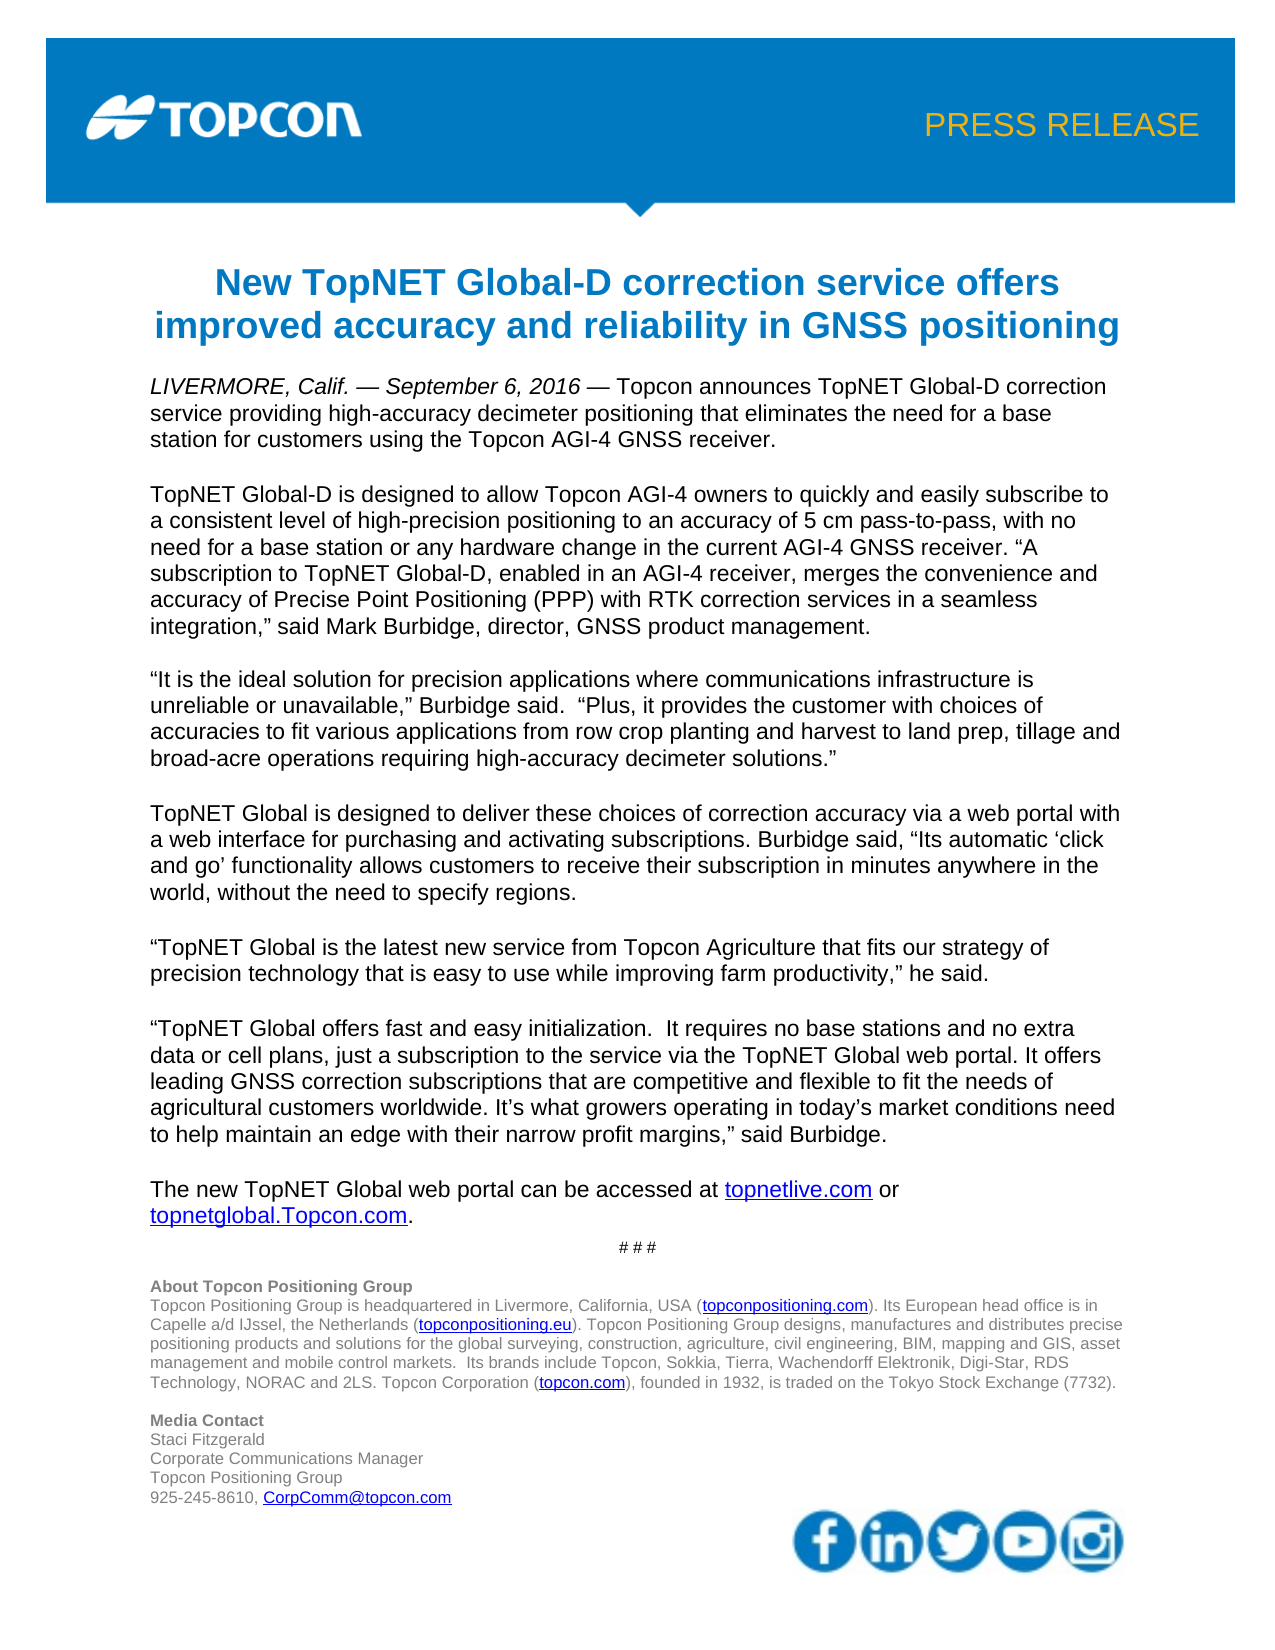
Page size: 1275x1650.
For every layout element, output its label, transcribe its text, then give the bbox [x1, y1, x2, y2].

text About Topcon Positioning Group [150, 1277, 1125, 1296]
text “TopNET Global offers fast and easy initialization. It requires no base stations and no extra data or cell plans, just a subscription to the service via the TopNET Global web portal. It offers leading GNSS correction subscriptions that are competitive and flexible to fit the needs of agricultural customers worldwide. It’s what growers operating in today’s market conditions need to help maintain an edge with their narrow profit margins,” said Burbidge. [150, 1015, 1125, 1176]
text Topcon Positioning Group [150, 1468, 1125, 1487]
picture [46, 38, 1235, 217]
text “It is the ideal solution for precision applications where communications infrastructure is unreliable or unavailable,” Burbidge said. “Plus, it provides the customer with choices of accuracies to fit various applications from row crop planting and harvest to land prep, tillage and broad-acre operations requiring high-accuracy decimeter solutions.” [150, 666, 1125, 800]
text 925-245-8610, CorpComm@topcon.com [150, 1487, 1125, 1507]
picture [791, 1508, 1125, 1575]
text Corporate Communications Manager [150, 1449, 1125, 1468]
text TopNET Global-D is designed to allow Topcon AGI-4 owners to quickly and easily subscribe to a consistent level of high-precision positioning to an accuracy of 5 cm pass-to-pass, with no need for a base station or any hardware change in the current AGI-4 GNSS receiver. “A subscription to TopNET Global-D, enabled in an AGI-4 receiver, merges the convenience and accuracy of Precise Point Positioning (PPP) with RTK correction services in a seamless integration,” said Mark Burbidge, director, GNSS product management. [150, 481, 1125, 639]
text New TopNET Global-D correction service offers improved accuracy and reliability in GNSS positioning [150, 261, 1125, 347]
text # # # [150, 1238, 1125, 1257]
text Media Contact [150, 1411, 1125, 1430]
text Staci Fitzgerald [150, 1430, 1125, 1449]
text The new TopNET Global web portal can be accessed at topnetlive.com or topnetglobal.Topcon.com. [150, 1176, 1125, 1228]
text TopNET Global is designed to deliver these choices of correction accuracy via a web portal with a web interface for purchasing and activating subscriptions. Burbidge said, “Its automatic ‘click and go’ functionality allows customers to receive their subscription in minutes anywhere in the world, without the need to specify regions. [150, 800, 1125, 934]
text LIVERMORE, Calif. — September 6, 2016 — Topcon announces TopNET Global-D correction service providing high-accuracy decimeter positioning that eliminates the need for a base station for customers using the Topcon AGI-4 GNSS receiver. [150, 373, 1125, 481]
text Topcon Positioning Group is headquartered in Livermore, California, USA (topconpositioning.com). Its European head office is in Capelle a/d IJssel, the Netherlands (topconpositioning.eu). Topcon Positioning Group designs, manufactures and distributes precise positioning products and solutions for the global surveying, construction, agriculture, civil engineering, BIM, mapping and GIS, asset management and mobile control markets. Its brands include Topcon, Sokkia, Tierra, Wachendorff Elektronik, Digi-Star, RDS Technology, NORAC and 2LS. Topcon Corporation (topcon.com), founded in 1932, is traded on the Tokyo Stock Exchange (7732). [150, 1296, 1125, 1392]
text “TopNET Global is the latest new service from Topcon Agriculture that fits our strategy of precision technology that is easy to use while improving farm productivity,” he said. [150, 934, 1125, 1015]
